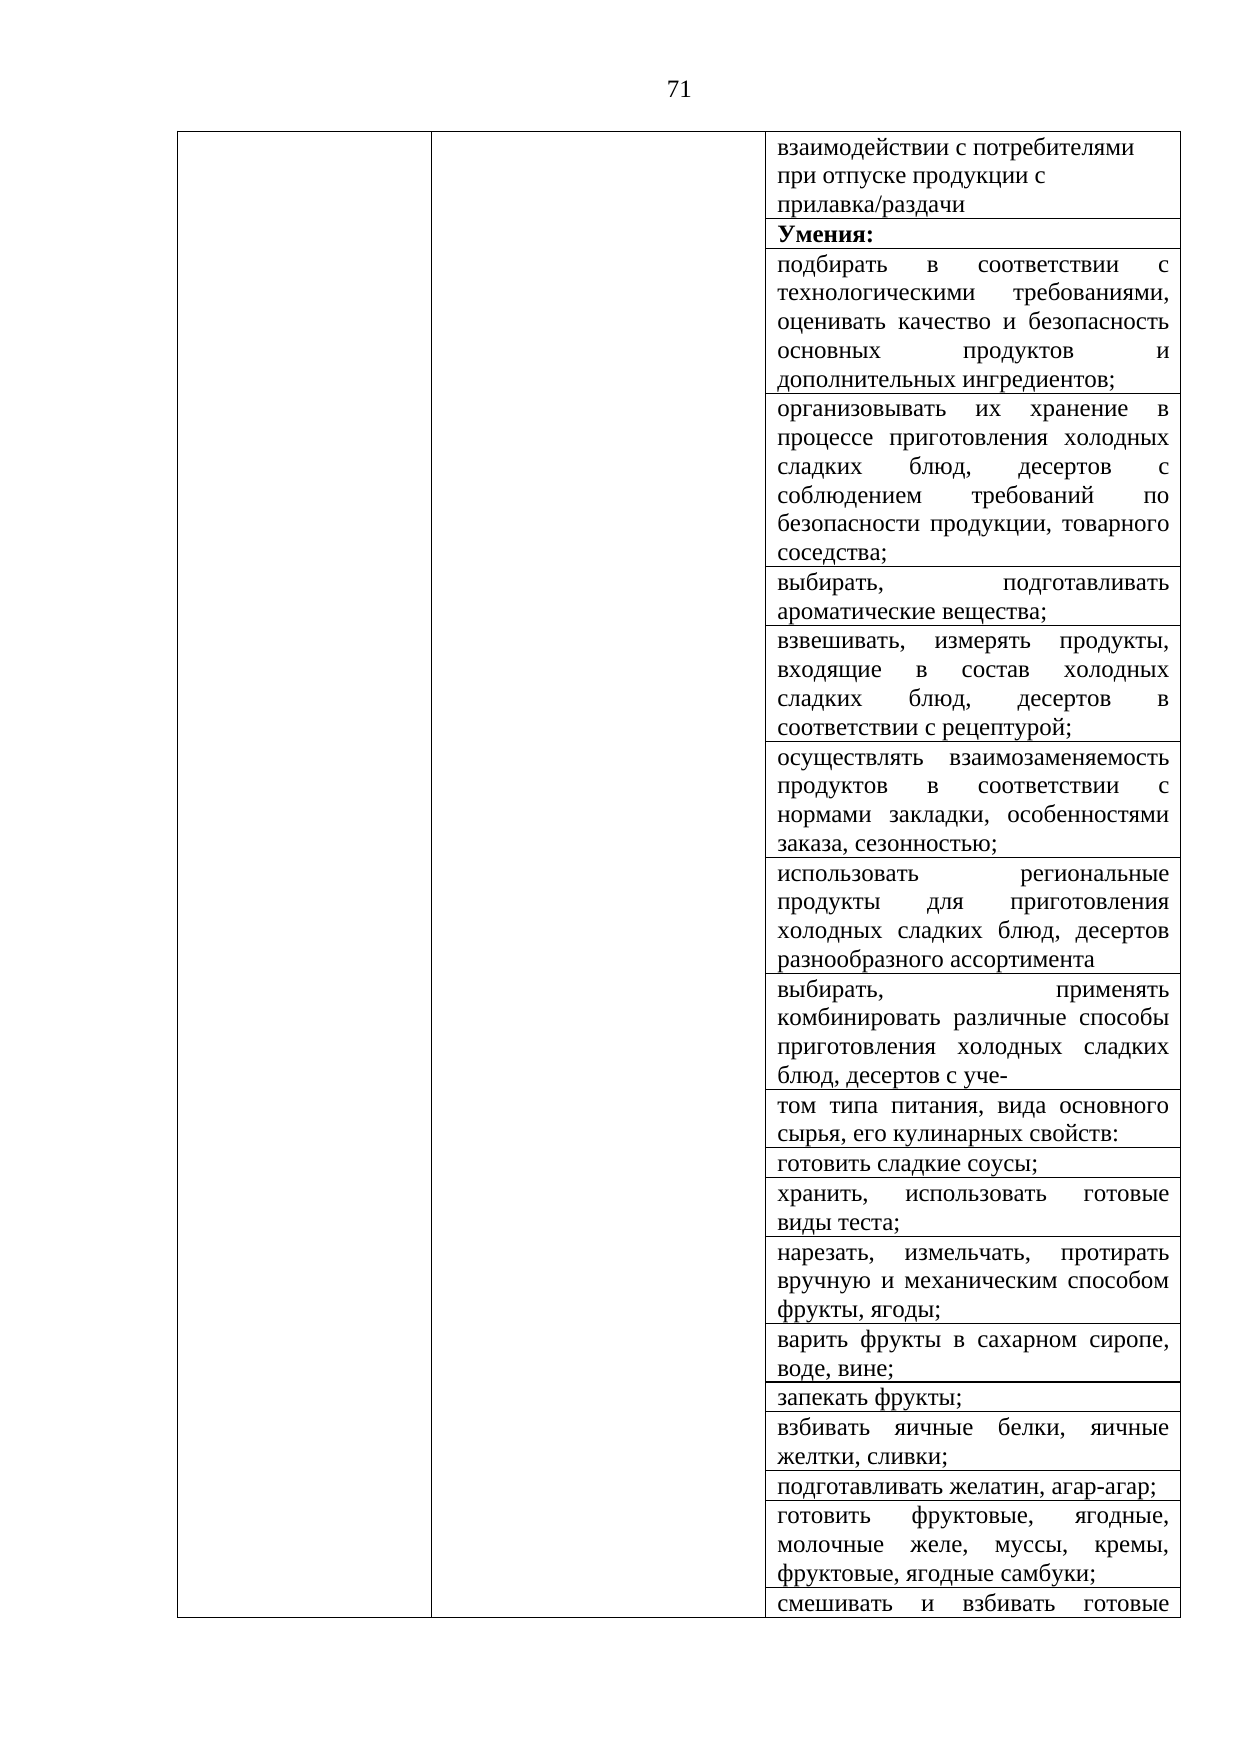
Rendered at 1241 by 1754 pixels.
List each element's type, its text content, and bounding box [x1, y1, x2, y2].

table_cell хранить, использовать готовые виды теста; [766, 1178, 1180, 1236]
table_cell подбирать в соответствии с технологическими требованиями, оценивать качество и безопасность основных продуктов и дополнительных ингредиентов; [766, 249, 1180, 392]
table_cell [766, 132, 1180, 218]
table_cell нарезать, измельчать, протирать вручную и механическим способом фрукты, ягоды; [766, 1237, 1180, 1323]
table_cell взвешивать, измерять продукты, входящие в состав холодных сладких блюд, десертов в соответствии с рецептурой; [766, 626, 1180, 741]
table_cell том типа питания, вида основного сырья, его кулинарных свойств: [766, 1090, 1180, 1147]
table_cell готовить фруктовые, ягодные, молочные желе, муссы, кремы, фруктовые, ягодные самбуки; [766, 1501, 1180, 1587]
table_cell варить фрукты в сахарном сиропе, воде, вине; [766, 1324, 1180, 1381]
table_cell осуществлять взаимозаменяемость продуктов в соответствии с нормами закладки, особенностями заказа, сезонностью; [766, 742, 1180, 857]
table_cell выбирать, применять комбинировать различные способы приготовления холодных сладких блюд, десертов с уче- [766, 974, 1180, 1089]
table_cell подготавливать желатин, агар-агар; [766, 1471, 1180, 1499]
table_cell выбирать, подготавливать ароматические вещества; [766, 567, 1180, 624]
table_cell использовать региональные продукты для приготовления холодных сладких блюд, десертов разнообразного ассортимента [766, 858, 1180, 973]
table_cell Умения: [766, 219, 1180, 248]
table_cell организовывать их хранение в процессе приготовления холодных сладких блюд, десертов с соблюдением требований по безопасности продукции, товарного соседства; [766, 394, 1180, 566]
table_cell готовить сладкие соусы; [766, 1148, 1180, 1177]
table_cell запекать фрукты; [766, 1383, 1180, 1411]
table_cell взбивать яичные белки, яичные желтки, сливки; [766, 1412, 1180, 1470]
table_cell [766, 1588, 1180, 1617]
